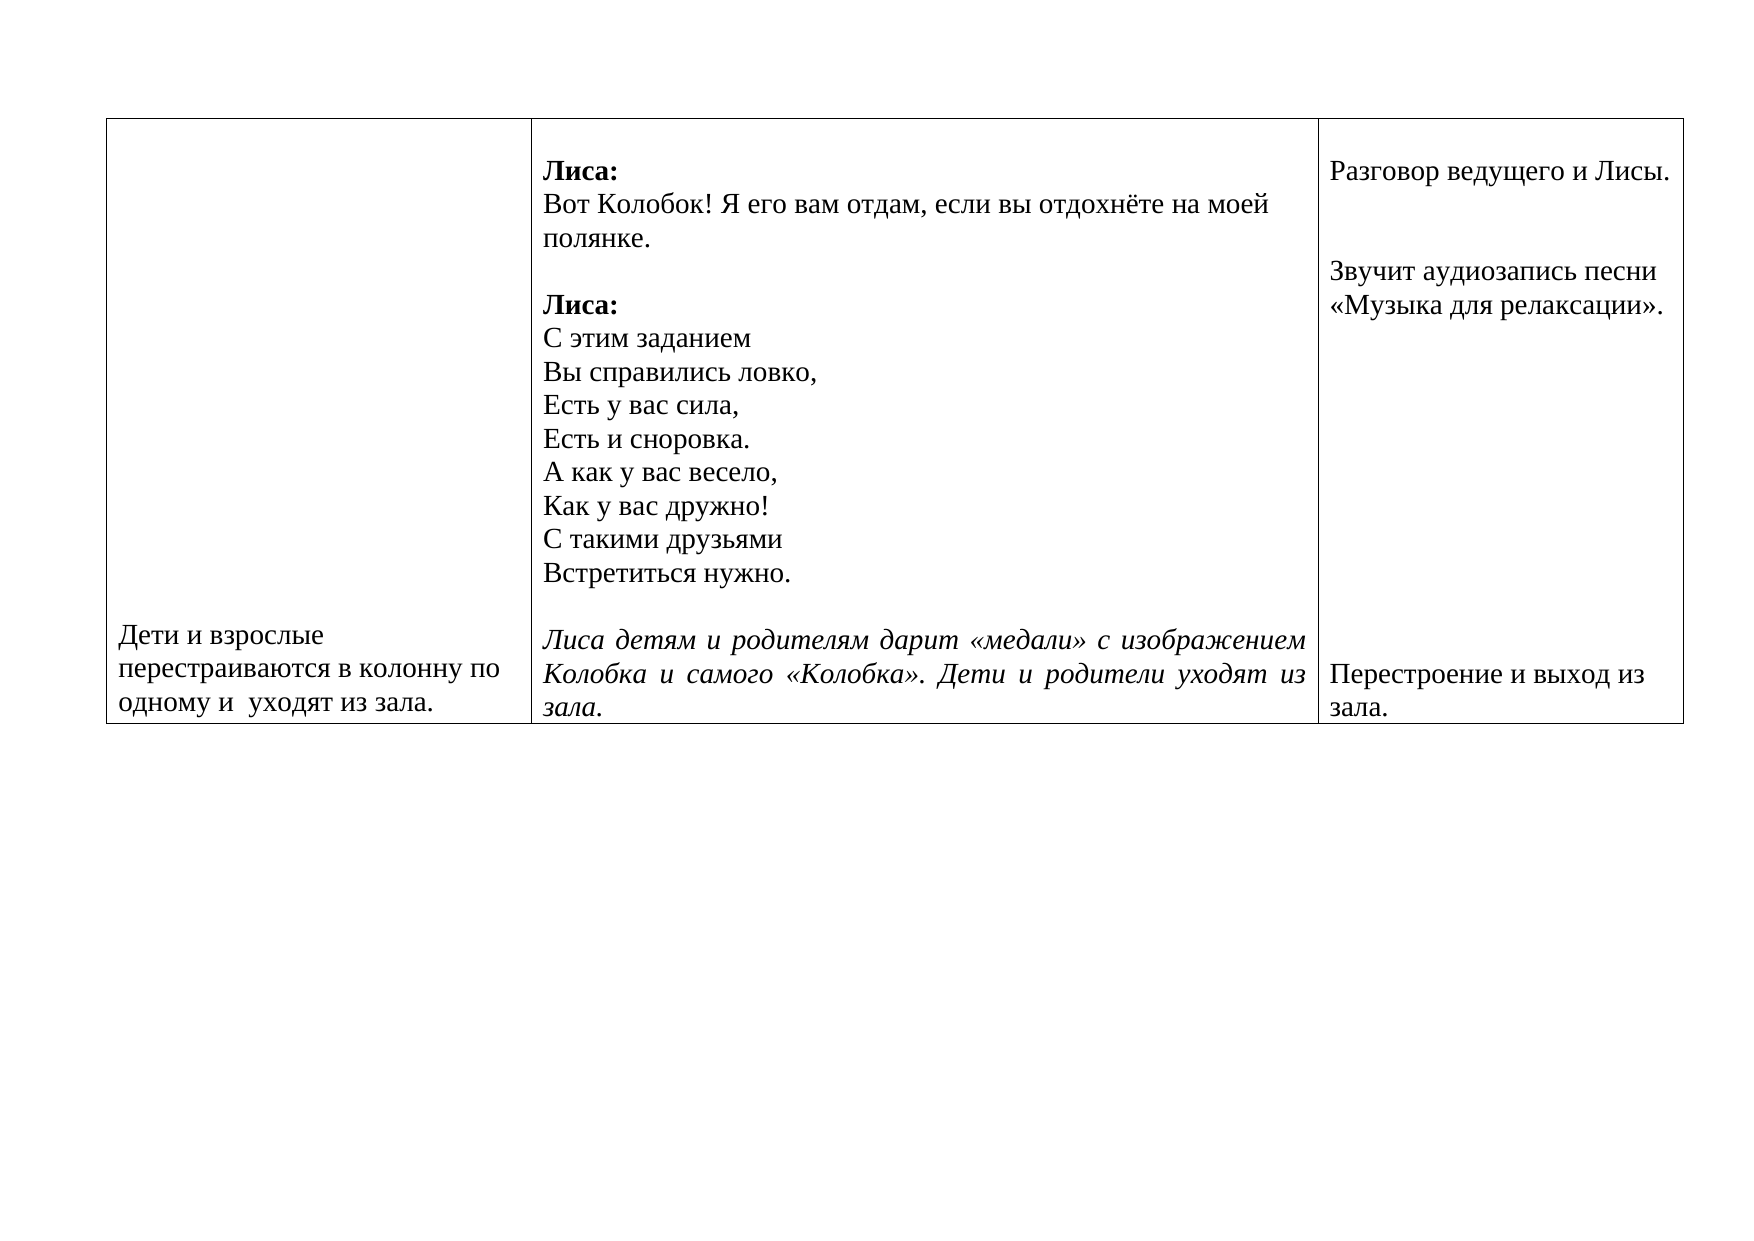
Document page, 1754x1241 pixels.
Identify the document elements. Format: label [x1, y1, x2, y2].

table_cell [107, 119, 531, 723]
table_cell [532, 119, 1318, 723]
table_cell [1319, 119, 1683, 723]
